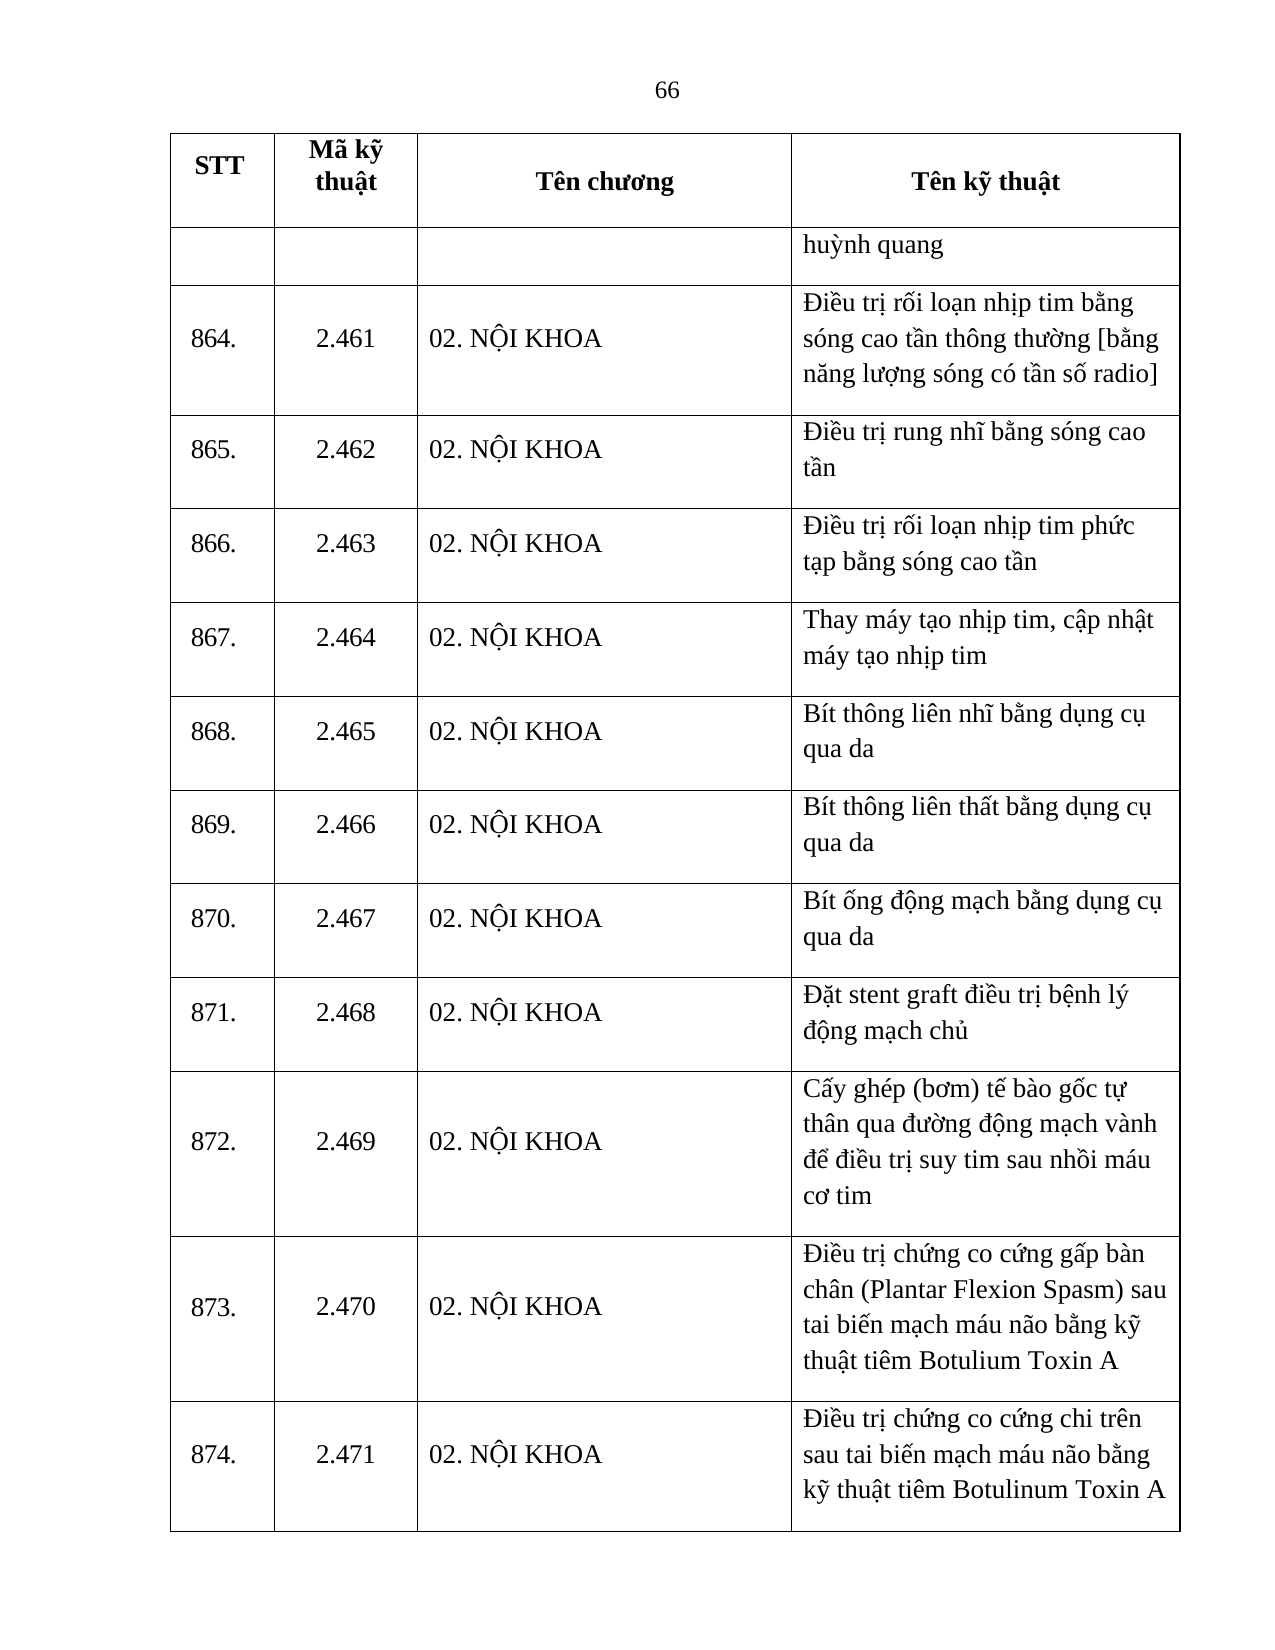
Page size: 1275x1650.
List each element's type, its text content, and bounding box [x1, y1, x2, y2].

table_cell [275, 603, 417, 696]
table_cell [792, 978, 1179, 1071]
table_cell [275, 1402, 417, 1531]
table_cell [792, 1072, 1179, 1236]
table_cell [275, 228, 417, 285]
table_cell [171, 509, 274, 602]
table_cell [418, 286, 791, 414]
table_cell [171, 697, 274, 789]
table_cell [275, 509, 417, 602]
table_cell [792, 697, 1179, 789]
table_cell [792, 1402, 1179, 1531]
table_header STT [171, 134, 274, 227]
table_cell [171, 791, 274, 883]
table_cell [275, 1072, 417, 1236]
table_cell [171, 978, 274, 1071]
table_header Mã kỹ thuật [275, 134, 417, 227]
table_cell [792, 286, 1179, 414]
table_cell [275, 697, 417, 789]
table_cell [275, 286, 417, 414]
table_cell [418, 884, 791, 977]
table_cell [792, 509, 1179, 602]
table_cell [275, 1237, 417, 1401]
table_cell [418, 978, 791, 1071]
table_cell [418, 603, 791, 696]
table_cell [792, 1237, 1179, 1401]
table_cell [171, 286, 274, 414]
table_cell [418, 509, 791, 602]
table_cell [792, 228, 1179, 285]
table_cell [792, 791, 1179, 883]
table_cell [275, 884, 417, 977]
table_header Tên chương [418, 134, 791, 227]
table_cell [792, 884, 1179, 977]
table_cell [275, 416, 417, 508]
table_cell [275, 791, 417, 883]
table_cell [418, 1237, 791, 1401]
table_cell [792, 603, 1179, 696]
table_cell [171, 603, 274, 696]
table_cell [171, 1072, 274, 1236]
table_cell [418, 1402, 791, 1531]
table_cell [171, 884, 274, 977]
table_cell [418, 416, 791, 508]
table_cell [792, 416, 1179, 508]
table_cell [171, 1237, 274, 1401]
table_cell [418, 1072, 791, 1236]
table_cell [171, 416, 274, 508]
table_header Tên kỹ thuật [792, 134, 1179, 227]
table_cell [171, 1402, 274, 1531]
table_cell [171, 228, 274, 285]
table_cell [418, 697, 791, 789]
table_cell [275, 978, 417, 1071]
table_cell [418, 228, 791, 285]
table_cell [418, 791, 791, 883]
